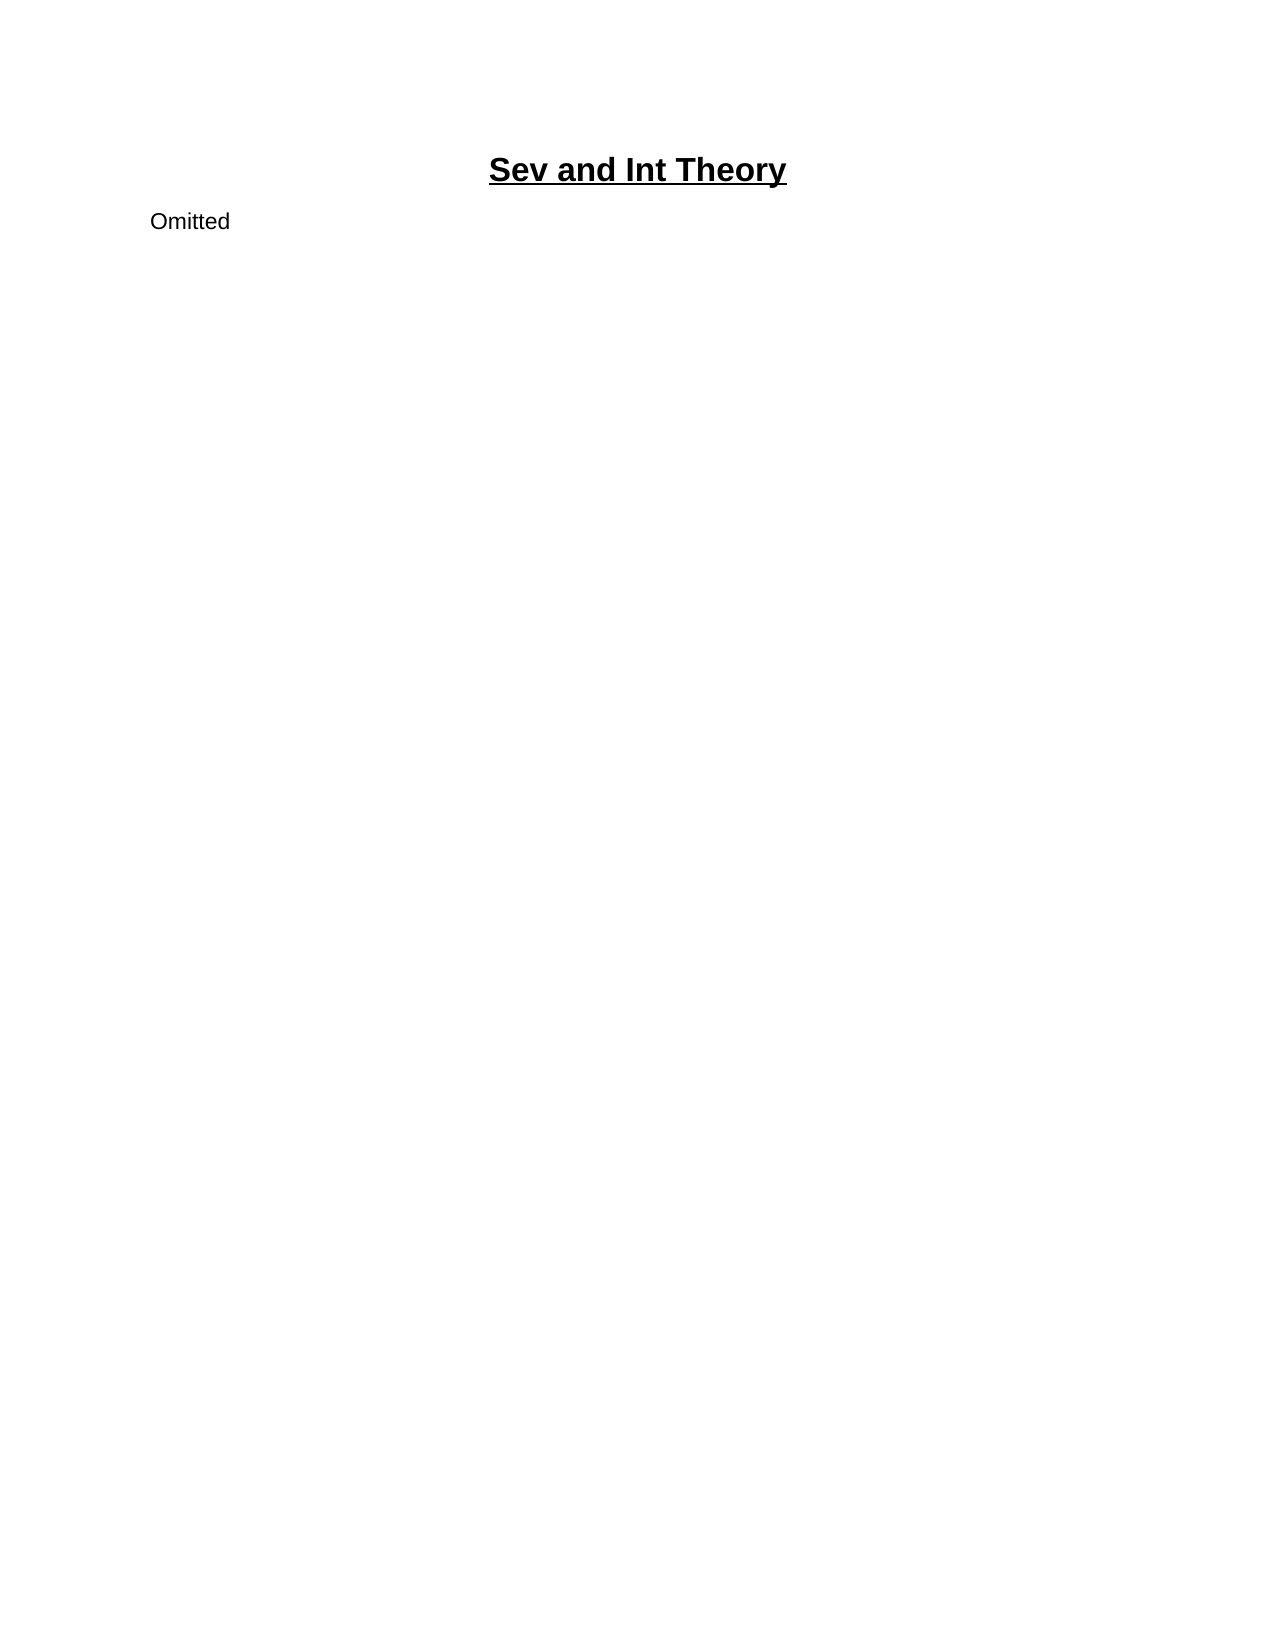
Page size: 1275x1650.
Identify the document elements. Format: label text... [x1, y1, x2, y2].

text Omitted [150, 208, 1125, 234]
subtitle Sev and Int Theory [150, 150, 1125, 188]
